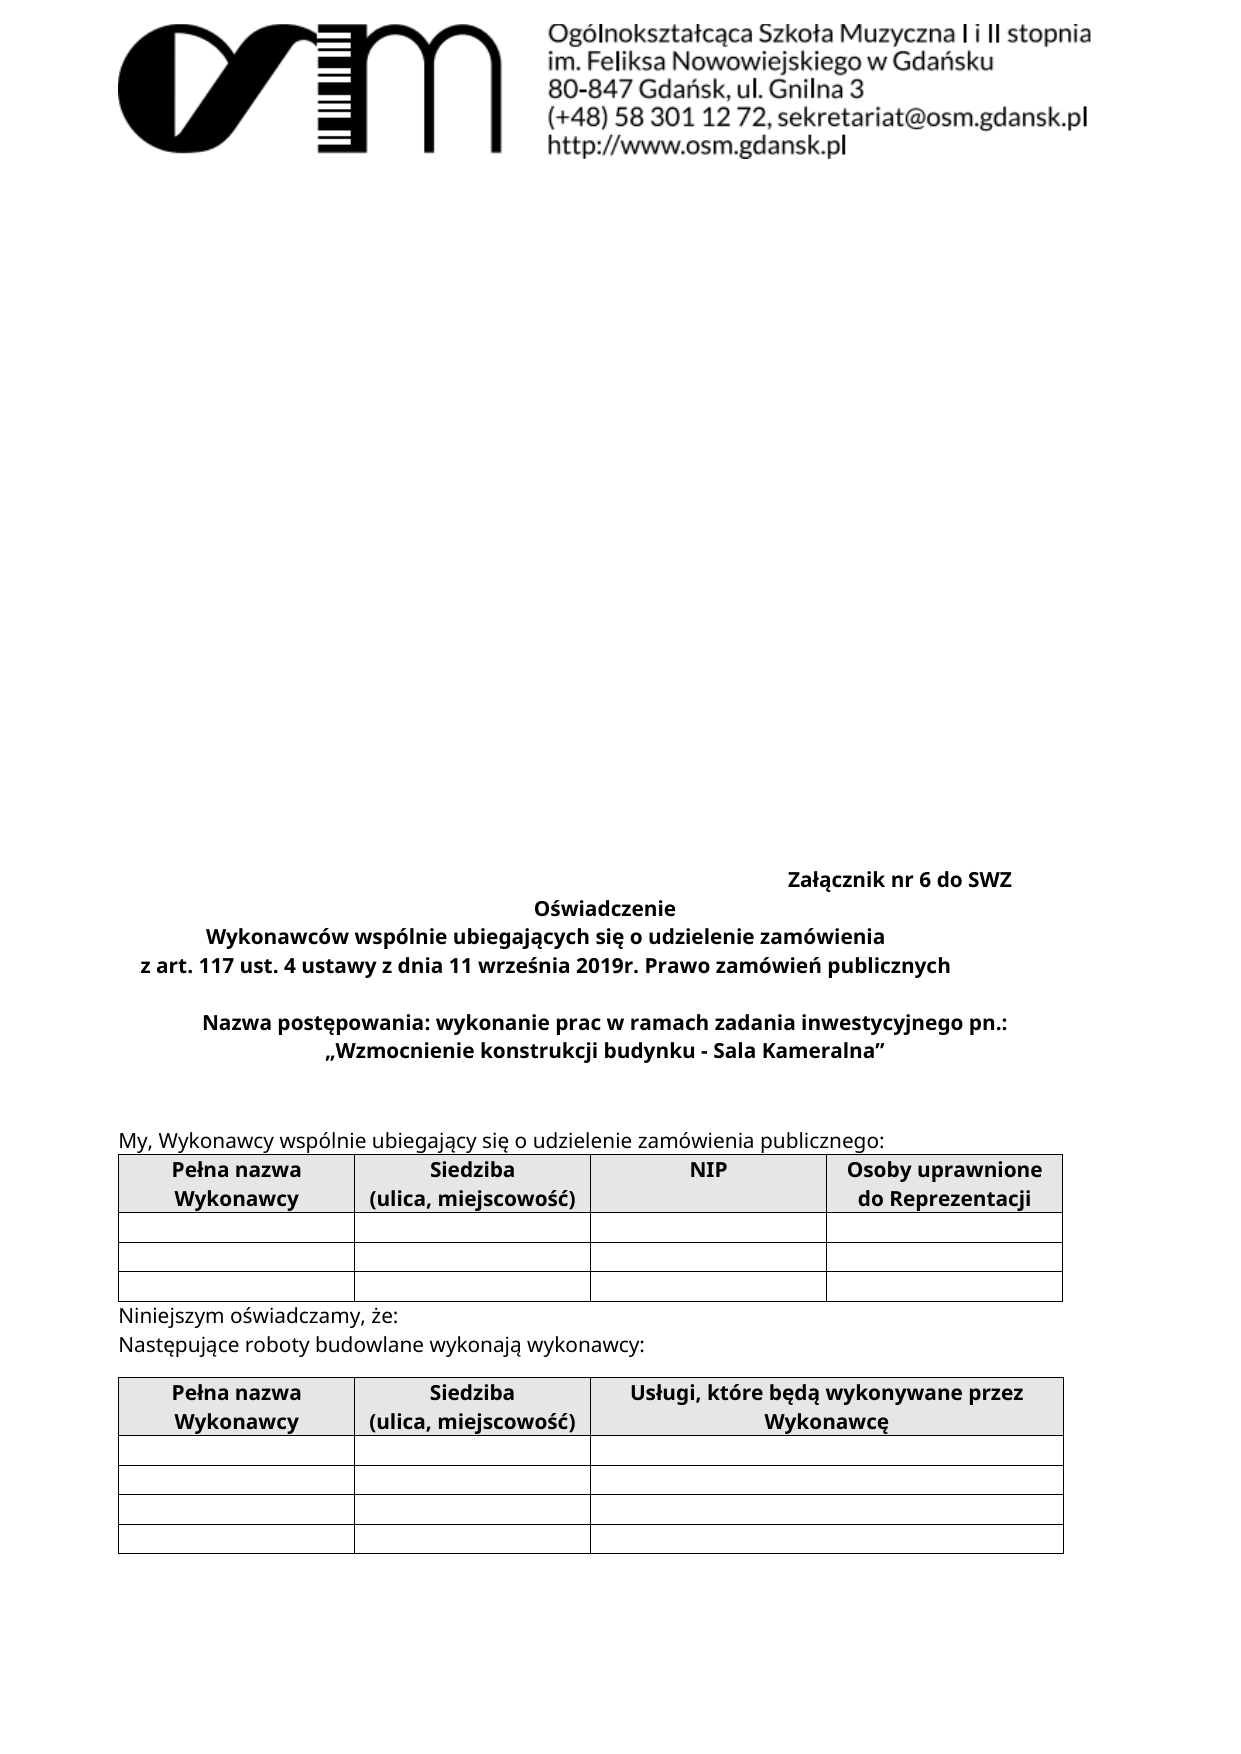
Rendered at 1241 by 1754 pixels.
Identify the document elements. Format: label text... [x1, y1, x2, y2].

table_cell [591, 1272, 826, 1301]
picture [118, 24, 1091, 159]
table_header Siedziba (ulica, miejscowość) [355, 1155, 590, 1212]
text Załącznik nr 6 do SWZ [634, 866, 1092, 894]
table_cell [591, 1525, 1063, 1553]
table_cell [355, 1436, 590, 1465]
table_header Usługi, które będą wykonywane przez Wykonawcę [591, 1378, 1063, 1435]
text Niniejszym oświadczamy, że: [118, 1302, 1092, 1330]
table_cell [119, 1525, 354, 1553]
list Następujące roboty budowlane wykonają wykonawcy: [118, 1330, 1092, 1358]
table_cell [591, 1436, 1063, 1465]
table_cell [119, 1436, 354, 1465]
table_cell [119, 1243, 354, 1271]
table_cell [119, 1213, 354, 1242]
table_header Pełna nazwa Wykonawcy [119, 1155, 354, 1212]
table_cell [591, 1243, 826, 1271]
table_cell [827, 1213, 1062, 1242]
text My, Wykonawcy wspólnie ubiegający się o udzielenie zamówienia publicznego: [118, 1126, 1092, 1154]
table_cell [355, 1272, 590, 1301]
text Oświadczenie [118, 894, 1092, 922]
table_cell [591, 1495, 1063, 1524]
table_cell [355, 1466, 590, 1494]
table_cell [355, 1525, 590, 1553]
table_cell [591, 1466, 1063, 1494]
text Wykonawców wspólnie ubiegających się o udzielenie zamówienia [118, 922, 973, 951]
table_cell [355, 1495, 590, 1524]
table_header NIP [591, 1155, 826, 1212]
text „Wzmocnienie konstrukcji budynku - Sala Kameralna” [118, 1036, 1092, 1065]
table_header Siedziba (ulica, miejscowość) [355, 1378, 590, 1435]
table_cell [119, 1466, 354, 1494]
text Nazwa postępowania: wykonanie prac w ramach zadania inwestycyjnego pn.: [118, 1008, 1092, 1036]
table_cell [355, 1243, 590, 1271]
table_cell [355, 1213, 590, 1242]
table_header Osoby uprawnione do Reprezentacji [827, 1155, 1062, 1212]
table_header Pełna nazwa Wykonawcy [119, 1378, 354, 1435]
table_cell [827, 1272, 1062, 1301]
table_cell [119, 1272, 354, 1301]
table_cell [591, 1213, 826, 1242]
table_cell [827, 1243, 1062, 1271]
text z art. 117 ust. 4 ustawy z dnia 11 września 2019r. Prawo zamówień publicznych [118, 951, 973, 979]
table_cell [119, 1495, 354, 1524]
